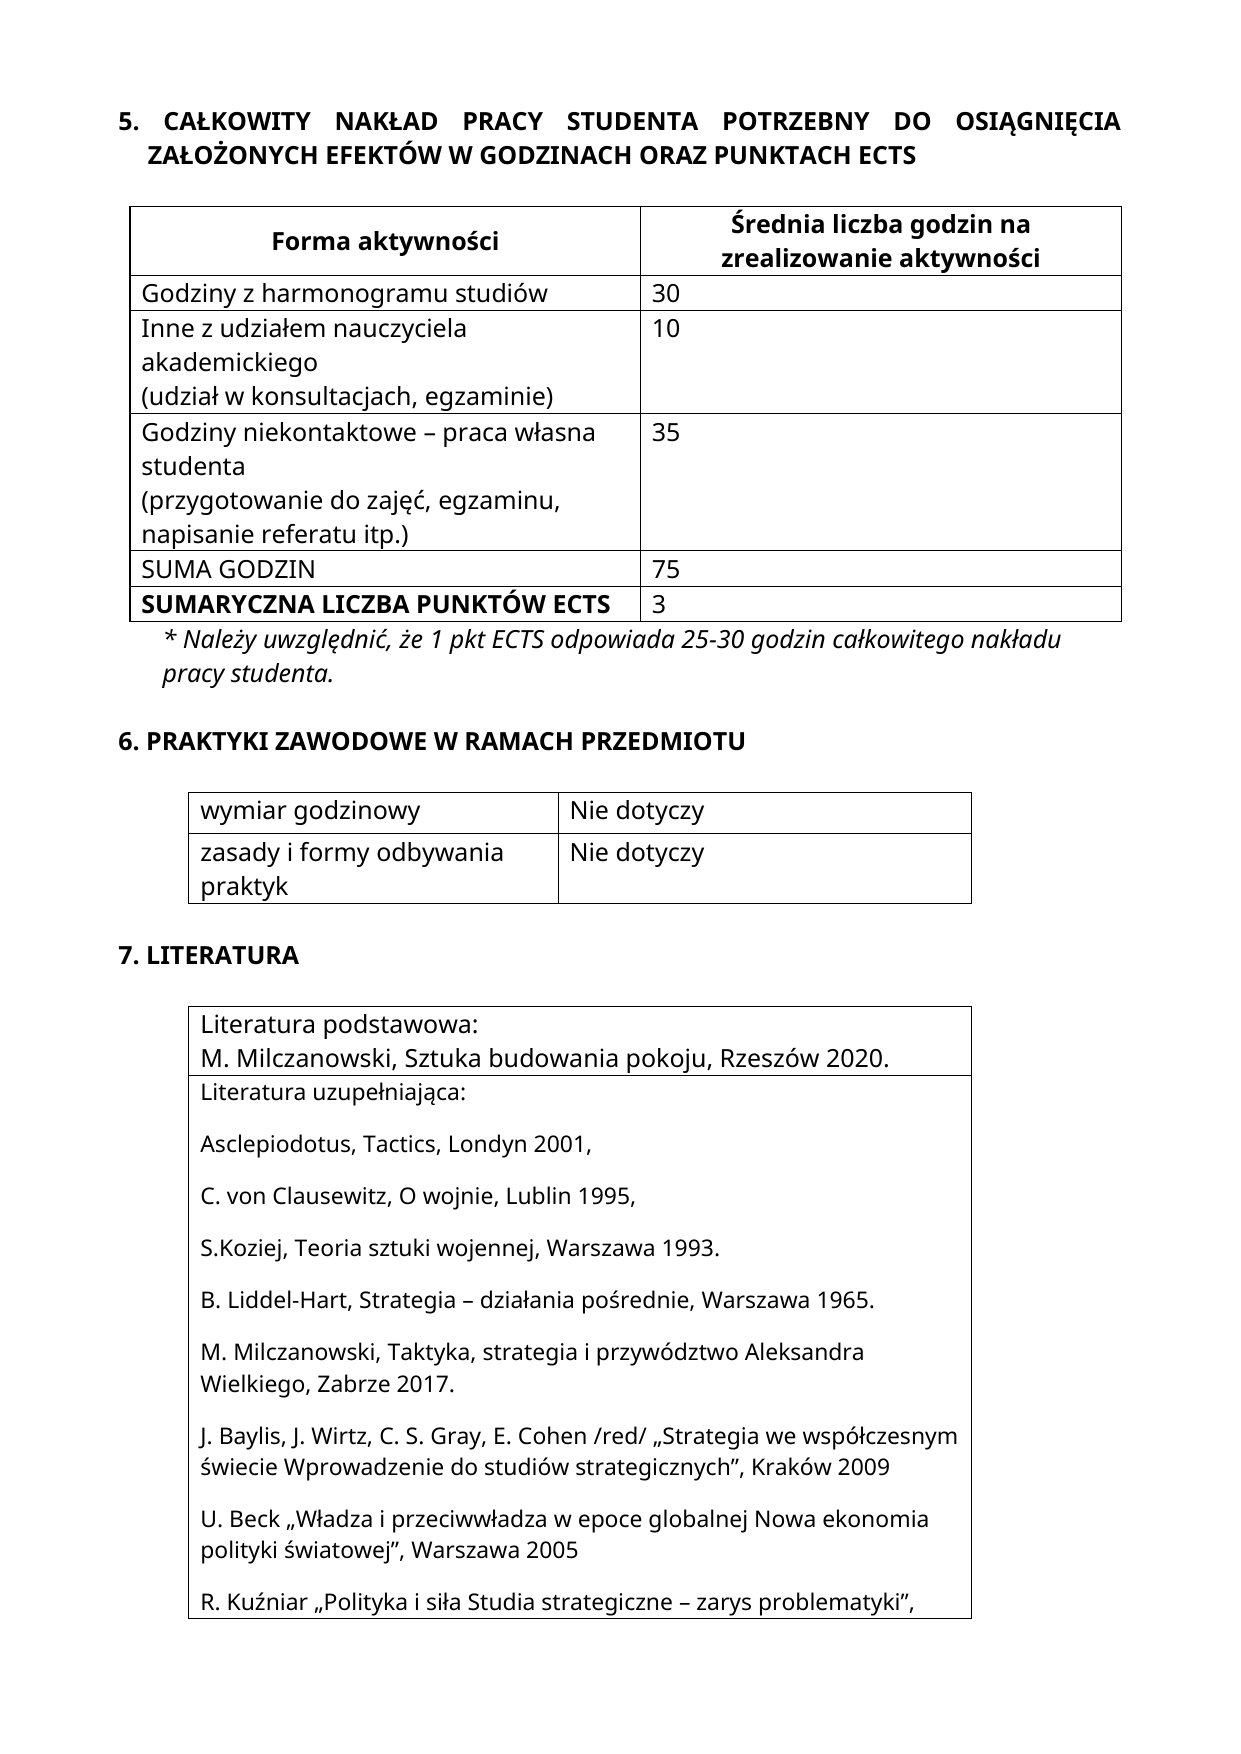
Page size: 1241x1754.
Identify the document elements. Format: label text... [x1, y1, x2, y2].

table_header Średnia liczba godzin na zrealizowanie aktywności [641, 207, 1121, 275]
table_cell SUMA GODZIN [131, 551, 640, 586]
text 7. LITERATURA [118, 938, 1122, 972]
table_cell SUMARYCZNA LICZBA PUNKTÓW ECTS [131, 587, 640, 621]
text * Należy uwzględnić, że 1 pkt ECTS odpowiada 25-30 godzin całkowitego nakładu pracy studenta. [162, 622, 1122, 690]
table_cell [189, 1076, 971, 1618]
table_header Nie dotyczy [559, 793, 971, 833]
table_cell zasady i formy odbywania praktyk [189, 834, 558, 902]
table_cell Nie dotyczy [559, 834, 971, 902]
table_cell Godziny niekontaktowe – praca własna studenta (przygotowanie do zajęć, egzaminu, napisanie referatu itp.) [131, 414, 640, 550]
table_header wymiar godzinowy [189, 793, 558, 833]
table_cell Godziny z harmonogramu studiów [131, 276, 640, 310]
table_cell 10 [641, 311, 1121, 413]
table_cell 35 [641, 414, 1121, 550]
table_cell 75 [641, 551, 1121, 586]
text 5. CAŁKOWITY NAKŁAD PRACY STUDENTA POTRZEBNY DO OSIĄGNIĘCIA ZAŁOŻONYCH EFEKTÓW W GODZINACH ORAZ PUNKTACH ECTS [118, 103, 1122, 172]
table_cell 30 [641, 276, 1121, 310]
table_cell Inne z udziałem nauczyciela akademickiego (udział w konsultacjach, egzaminie) [131, 311, 640, 413]
table_header Forma aktywności [131, 207, 640, 275]
table_header Literatura podstawowa: M. Milczanowski, Sztuka budowania pokoju, Rzeszów 2020. [189, 1007, 971, 1075]
text 6. PRAKTYKI ZAWODOWE W RAMACH PRZEDMIOTU [118, 724, 1122, 758]
table_cell 3 [641, 587, 1121, 621]
